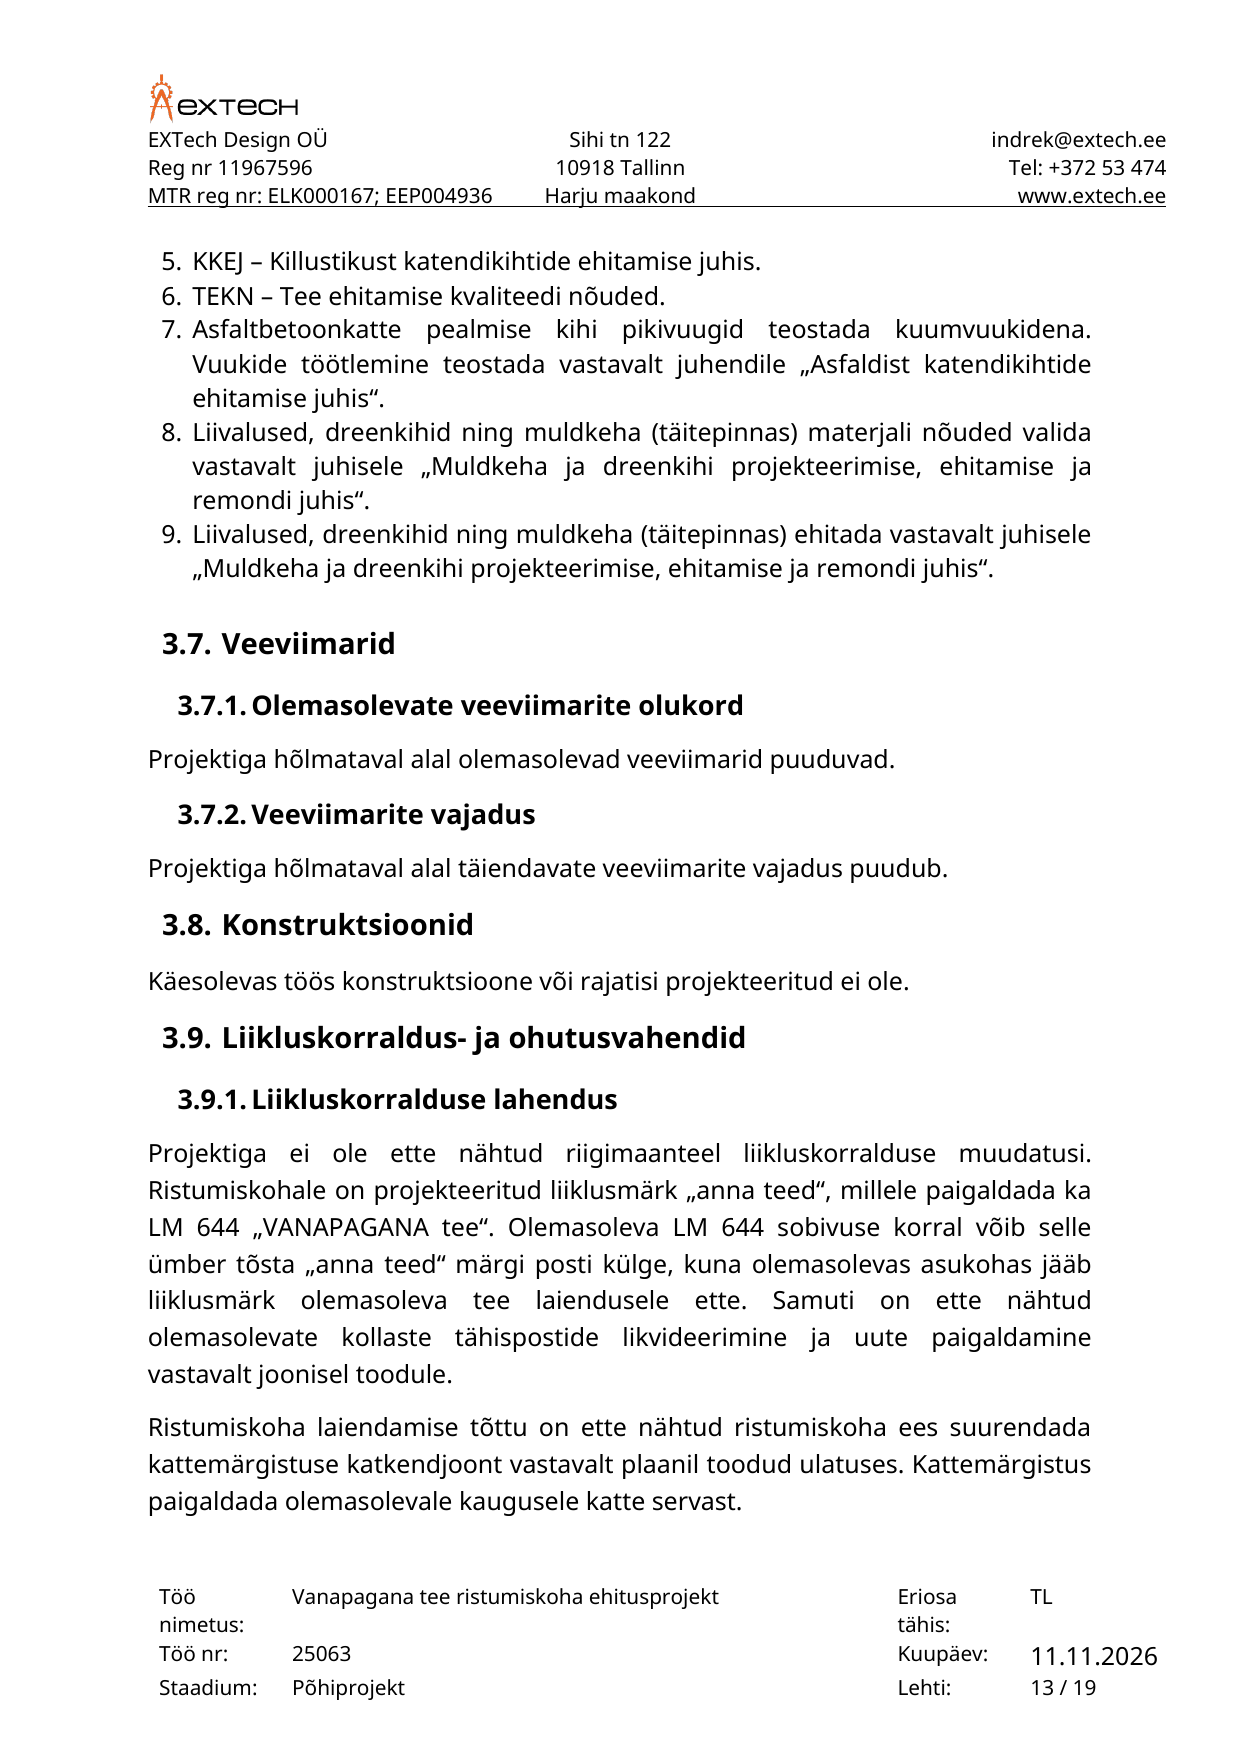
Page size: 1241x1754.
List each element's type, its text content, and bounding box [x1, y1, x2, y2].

list KKEJ – Killustikust katendikihtide ehitamise juhis. [161, 244, 1093, 278]
subtitle Veeviimarid [162, 623, 1093, 663]
list Asfaltbetoonkatte pealmise kihi pikivuugid teostada kuumvuukidena. Vuukide töötlemine teostada vastavalt juhendile „Asfaldist katendikihtide ehitamise juhis“. [161, 312, 1093, 414]
text Käesolevas töös konstruktsioone või rajatisi projekteeritud ei ole. [148, 963, 1093, 998]
text Projektiga hõlmataval alal olemasolevad veeviimarid puuduvad. [148, 742, 1093, 776]
picture [147, 73, 300, 125]
subtitle Olemasolevate veeviimarite olukord [177, 687, 1093, 723]
list Liivalused, dreenkihid ning muldkeha (täitepinnas) materjali nõuded valida vastavalt juhisele „Muldkeha ja dreenkihi projekteerimise, ehitamise ja remondi juhis“. [161, 414, 1093, 517]
list TEKN – Tee ehitamise kvaliteedi nõuded. [161, 278, 1093, 312]
list Liivalused, dreenkihid ning muldkeha (täitepinnas) ehitada vastavalt juhisele „Muldkeha ja dreenkihi projekteerimise, ehitamise ja remondi juhis“. [161, 517, 1093, 585]
subtitle Veeviimarite vajadus [177, 795, 1093, 832]
subtitle Liikluskorraldus- ja ohutusvahendid [162, 1017, 1093, 1057]
text Ristumiskoha laiendamise tõttu on ette nähtud ristumiskoha ees suurendada kattemärgistuse katkendjoont vastavalt plaanil toodud ulatuses. Kattemärgistus paigaldada olemasolevale kaugusele katte servast. [148, 1410, 1093, 1518]
subtitle Liikluskorralduse lahendus [177, 1081, 1093, 1117]
text Projektiga ei ole ette nähtud riigimaanteel liikluskorralduse muudatusi. Ristumiskohale on projekteeritud liiklusmärk „anna teed“, millele paigaldada ka LM 644 „VANAPAGANA tee“. Olemasoleva LM 644 sobivuse korral võib selle ümber tõsta „anna teed“ märgi posti külge, kuna olemasolevas asukohas jääb liiklusmärk olemasoleva tee laiendusele ette. Samuti on ette nähtud olemasolevate kollaste tähispostide likvideerimine ja uute paigaldamine vastavalt joonisel toodule. [148, 1136, 1093, 1391]
text Projektiga hõlmataval alal täiendavate veeviimarite vajadus puudub. [148, 851, 1093, 885]
subtitle Konstruktsioonid [162, 904, 1093, 944]
